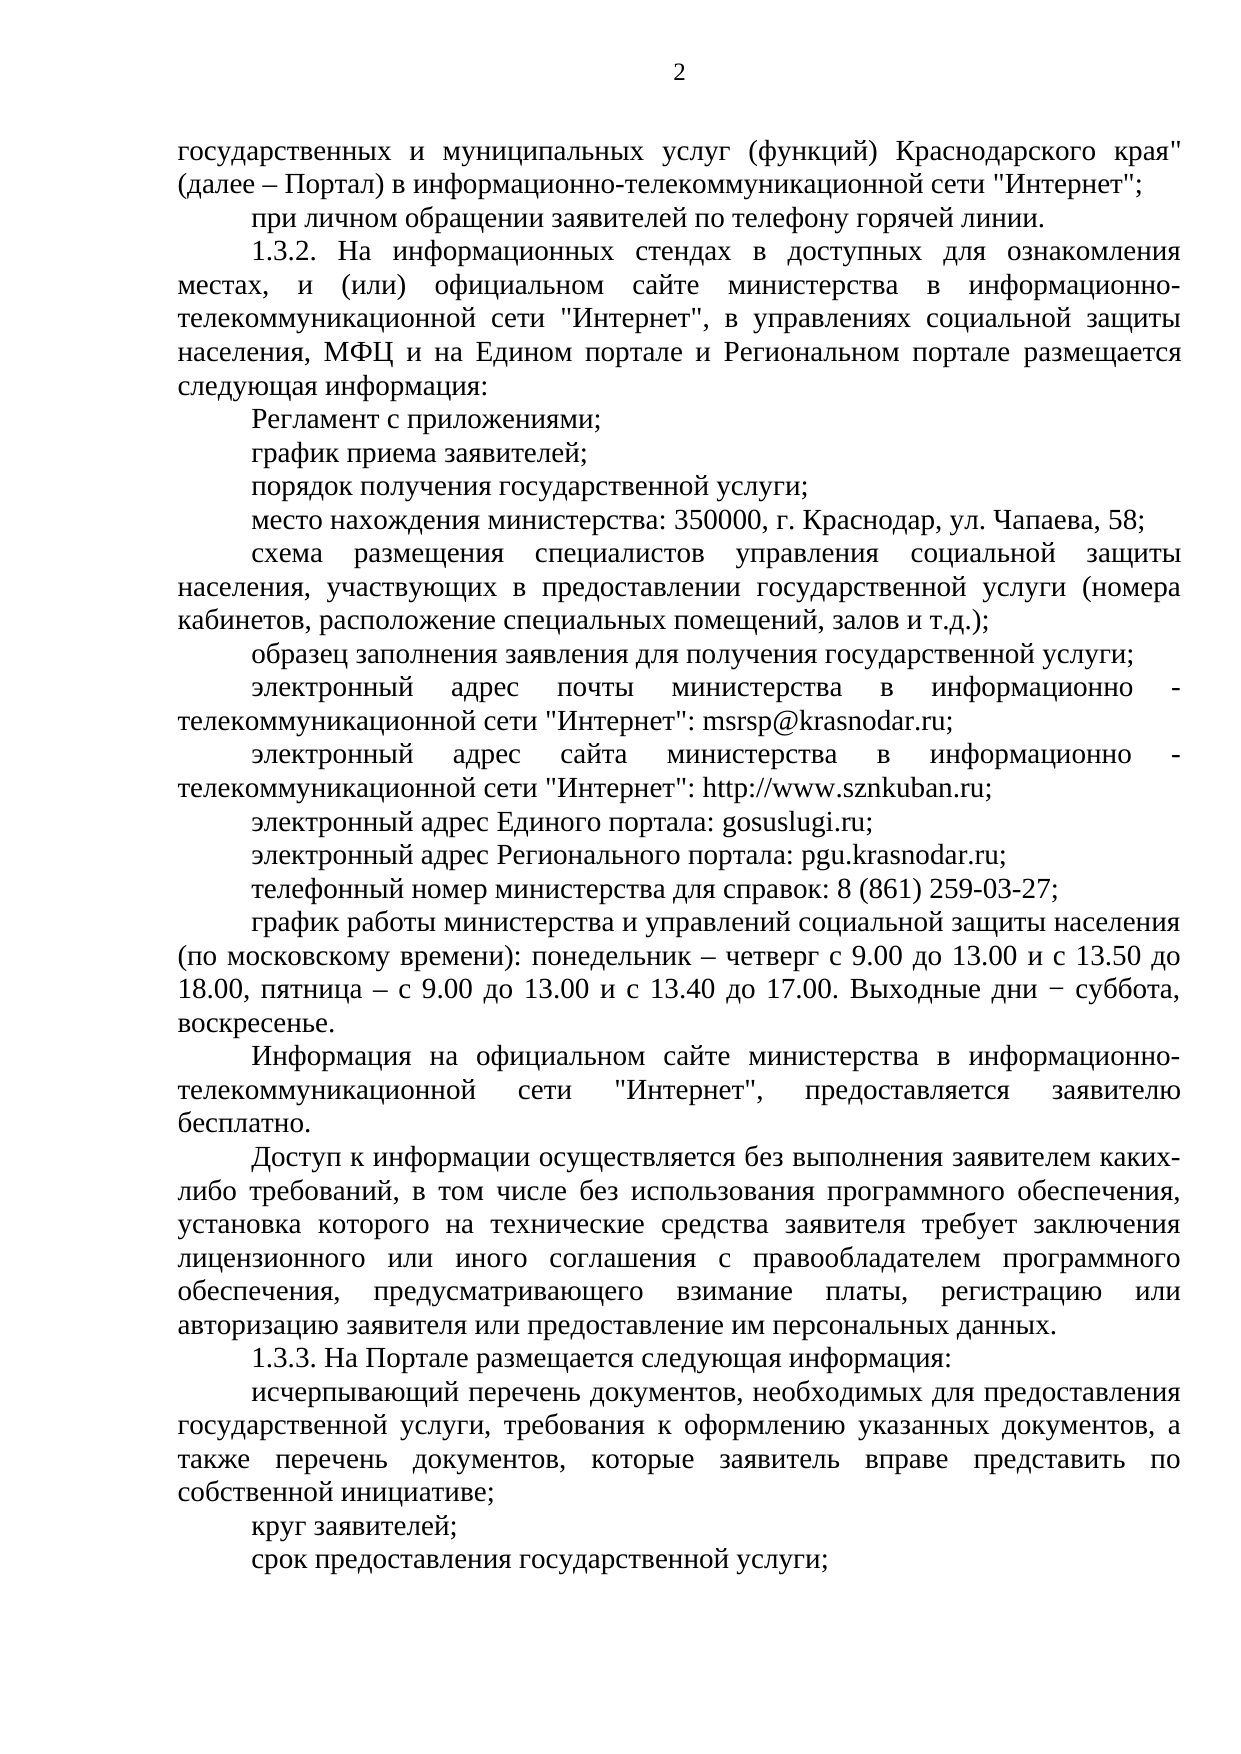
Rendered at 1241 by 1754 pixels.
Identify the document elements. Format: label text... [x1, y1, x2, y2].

text при личном обращении заявителей по телефону горячей линии. [177, 200, 1181, 233]
text образец заполнения заявления для получения государственной услуги; [177, 636, 1181, 669]
text срок предоставления государственной услуги; [177, 1542, 1181, 1575]
text электронный адрес почты министерства в информационно - телекоммуникационной сети "Интернет": msrsp@krasnodar.ru; [177, 669, 1181, 737]
text 1.3.3. На Портале размещается следующая информация: [177, 1340, 1181, 1374]
text электронный адрес Единого портала: gosuslugi.ru; [177, 804, 1181, 837]
text исчерпывающий перечень документов, необходимых для предоставления государственной услуги, требования к оформлению указанных документов, а также перечень документов, которые заявитель вправе представить по собственной инициативе; [177, 1374, 1181, 1508]
text электронный адрес Регионального портала: pgu.krasnodar.ru; [177, 837, 1181, 871]
text телефонный номер министерства для справок: 8 (861) 259-03-27; [177, 871, 1181, 904]
text порядок получения государственной услуги; [177, 468, 1181, 502]
text электронный адрес сайта министерства в информационно - телекоммуникационной сети "Интернет": http://www.sznkuban.ru; [177, 737, 1181, 804]
text круг заявителей; [177, 1508, 1181, 1542]
text схема размещения специалистов управления социальной защиты населения, участвующих в предоставлении государственной услуги (номера кабинетов, расположение специальных помещений, залов и т.д.); [177, 535, 1181, 636]
text график работы министерства и управлений социальной защиты населения (по московскому времени): понедельник – четверг с 9.00 до 13.00 и с 13.50 до 18.00, пятница – с 9.00 до 13.00 и с 13.40 до 17.00. Выходные дни − суббота, воскресенье. [177, 904, 1181, 1038]
text 1.3.2. На информационных стендах в доступных для ознакомления местах, и (или) официальном сайте министерства в информационно-телекоммуникационной сети "Интернет", в управлениях социальной защиты населения, МФЦ и на Едином портале и Региональном портале размещается следующая информация: [177, 233, 1181, 401]
text Регламент с приложениями; [177, 401, 1181, 435]
text место нахождения министерства: 350000, г. Краснодар, ул. Чапаева, 58; [177, 502, 1181, 535]
text Доступ к информации осуществляется без выполнения заявителем каких-либо требований, в том числе без использования программного обеспечения, установка которого на технические средства заявителя требует заключения лицензионного или иного соглашения с правообладателем программного обеспечения, предусматривающего взимание платы, регистрацию или авторизацию заявителя или предоставление им персональных данных. [177, 1139, 1181, 1340]
text Информация на официальном сайте министерства в информационно-телекоммуникационной сети "Интернет", предоставляется заявителю бесплатно. [177, 1038, 1181, 1139]
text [177, 133, 1181, 200]
text график приема заявителей; [177, 435, 1181, 468]
